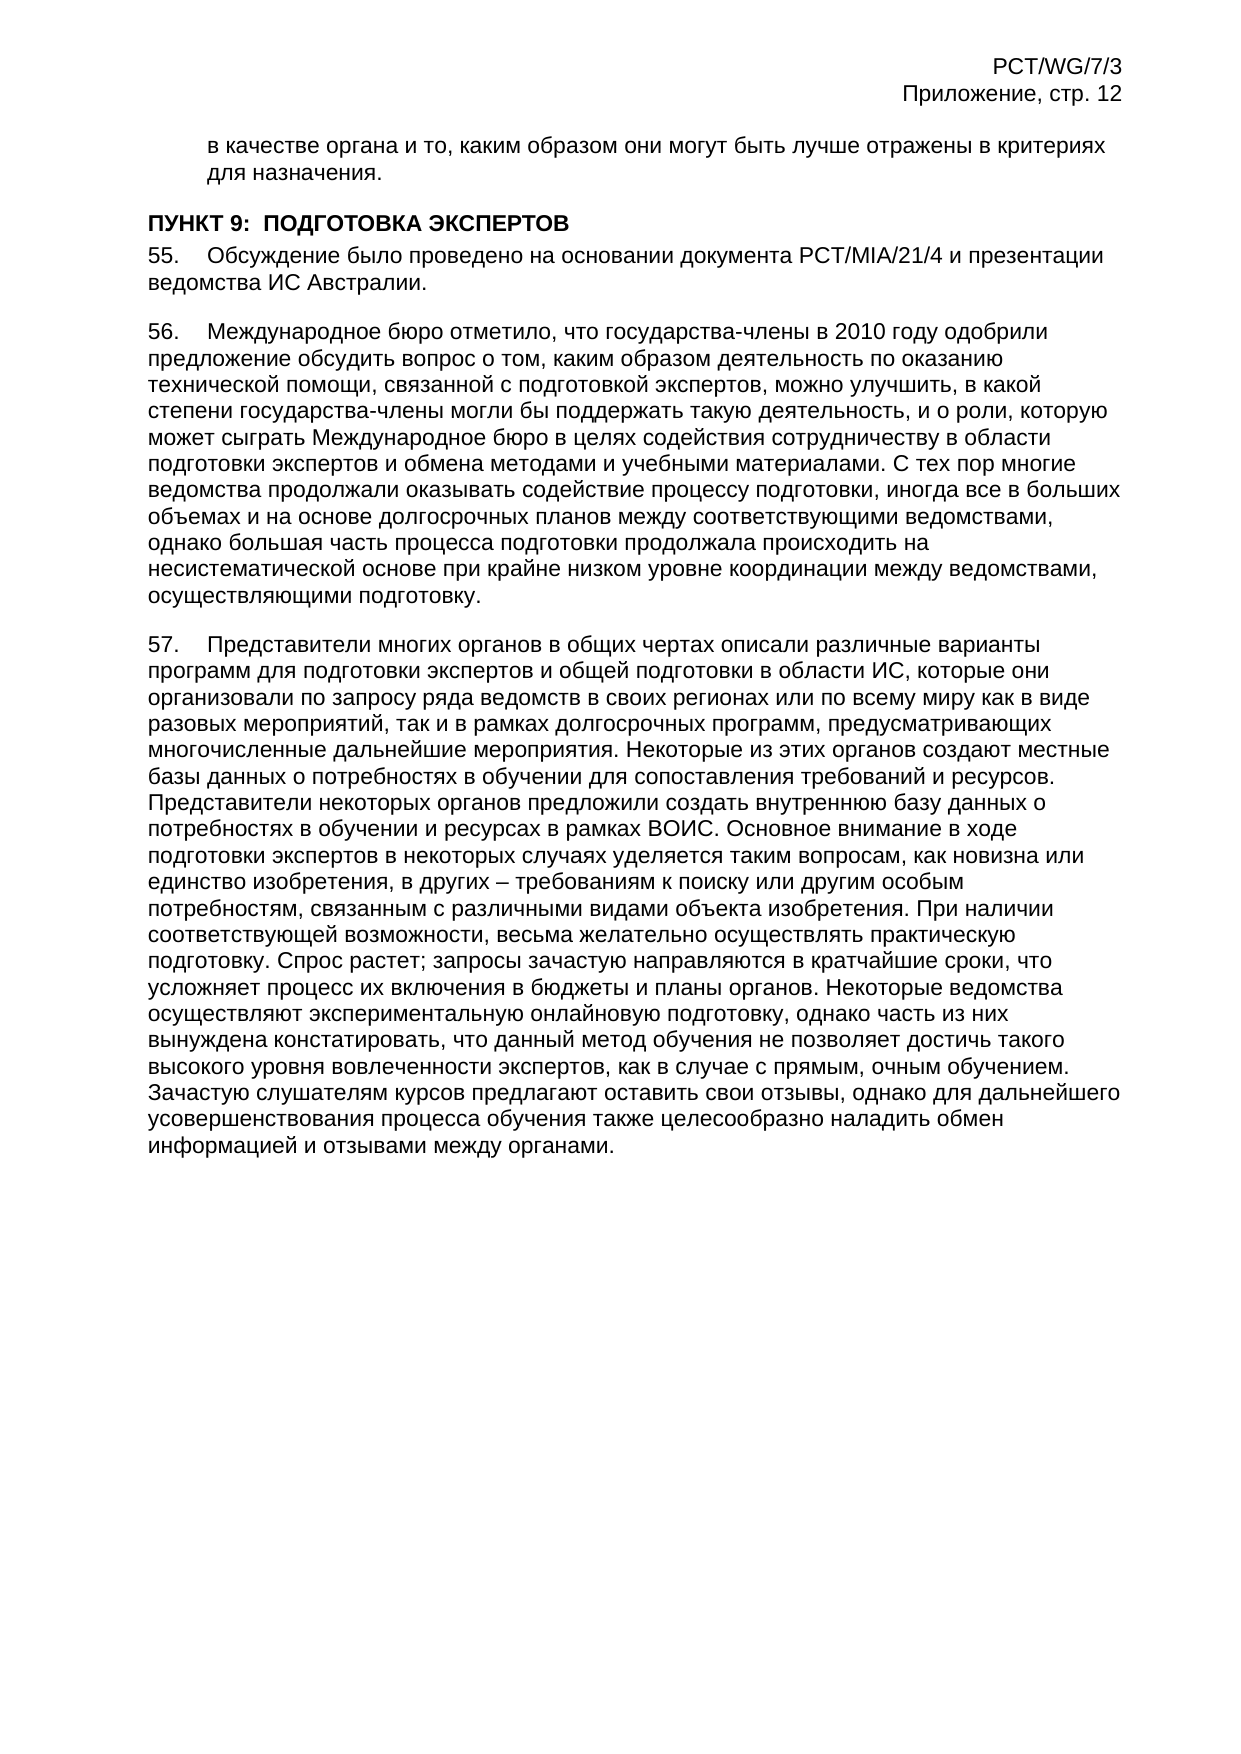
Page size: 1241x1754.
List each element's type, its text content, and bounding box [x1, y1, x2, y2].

list Международное бюро отметило, что государства-члены в 2010 году одобрили предложение обсудить вопрос о том, каким образом деятельность по оказанию технической помощи, связанной с подготовкой экспертов, можно улучшить, в какой степени государства-члены могли бы поддержать такую ​​деятельность, и о роли, которую может сыграть Международное бюро в целях содействия сотрудничеству в области подготовки экспертов и обмена методами и учебными материалами. С тех пор многие ведомства продолжали оказывать содействие процессу подготовки, иногда все в больших объемах и на основе долгосрочных планов между соответствующими ведомствами, однако большая часть процесса подготовки продолжала происходить на несистематической основе при крайне низком уровне координации между ведомствами, осуществляющими подготовку. [148, 318, 1122, 608]
subtitle ПУНКТ 9: ПОДГОТОВКА ЭКСПЕРТОВ [148, 210, 1122, 236]
list Представители многих органов в общих чертах описали различные варианты программ для подготовки экспертов и общей подготовки в области ИС, которые они организовали по запросу ряда ведомств в своих регионах или по всему миру как в виде разовых мероприятий, так и в рамках долгосрочных программ, предусматривающих многочисленные дальнейшие мероприятия. Некоторые из этих органов создают местные базы данных о потребностях в обучении для сопоставления требований и ресурсов. Представители некоторых органов предложили создать внутреннюю базу данных о потребностях в обучении и ресурсах в рамках ВОИС. Основное внимание в ходе подготовки экспертов в некоторых случаях уделяется таким вопросам, как новизна или единство изобретения, в других – требованиям к поиску или другим особым потребностям, связанным с различными видами объекта изобретения. При наличии соответствующей возможности, весьма желательно осуществлять практическую подготовку. Спрос растет; запросы зачастую направляются в кратчайшие сроки, что усложняет процесс их включения в бюджеты и планы органов. Некоторые ведомства осуществляют экспериментальную онлайновую подготовку, однако часть из них вынуждена констатировать, что данный метод обучения не позволяет достичь такого высокого уровня вовлеченности экспертов, как в случае с прямым, очным обучением. Зачастую слушателям курсов предлагают оставить свои отзывы, однако для дальнейшего усовершенствования процесса обучения также целесообразно наладить обмен информацией и отзывами между органами. [148, 631, 1122, 1158]
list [207, 132, 1122, 185]
list Обсуждение было проведено на основании документа PCT/MIA/21/4 и презентации ведомства ИС Австралии. [148, 242, 1122, 295]
